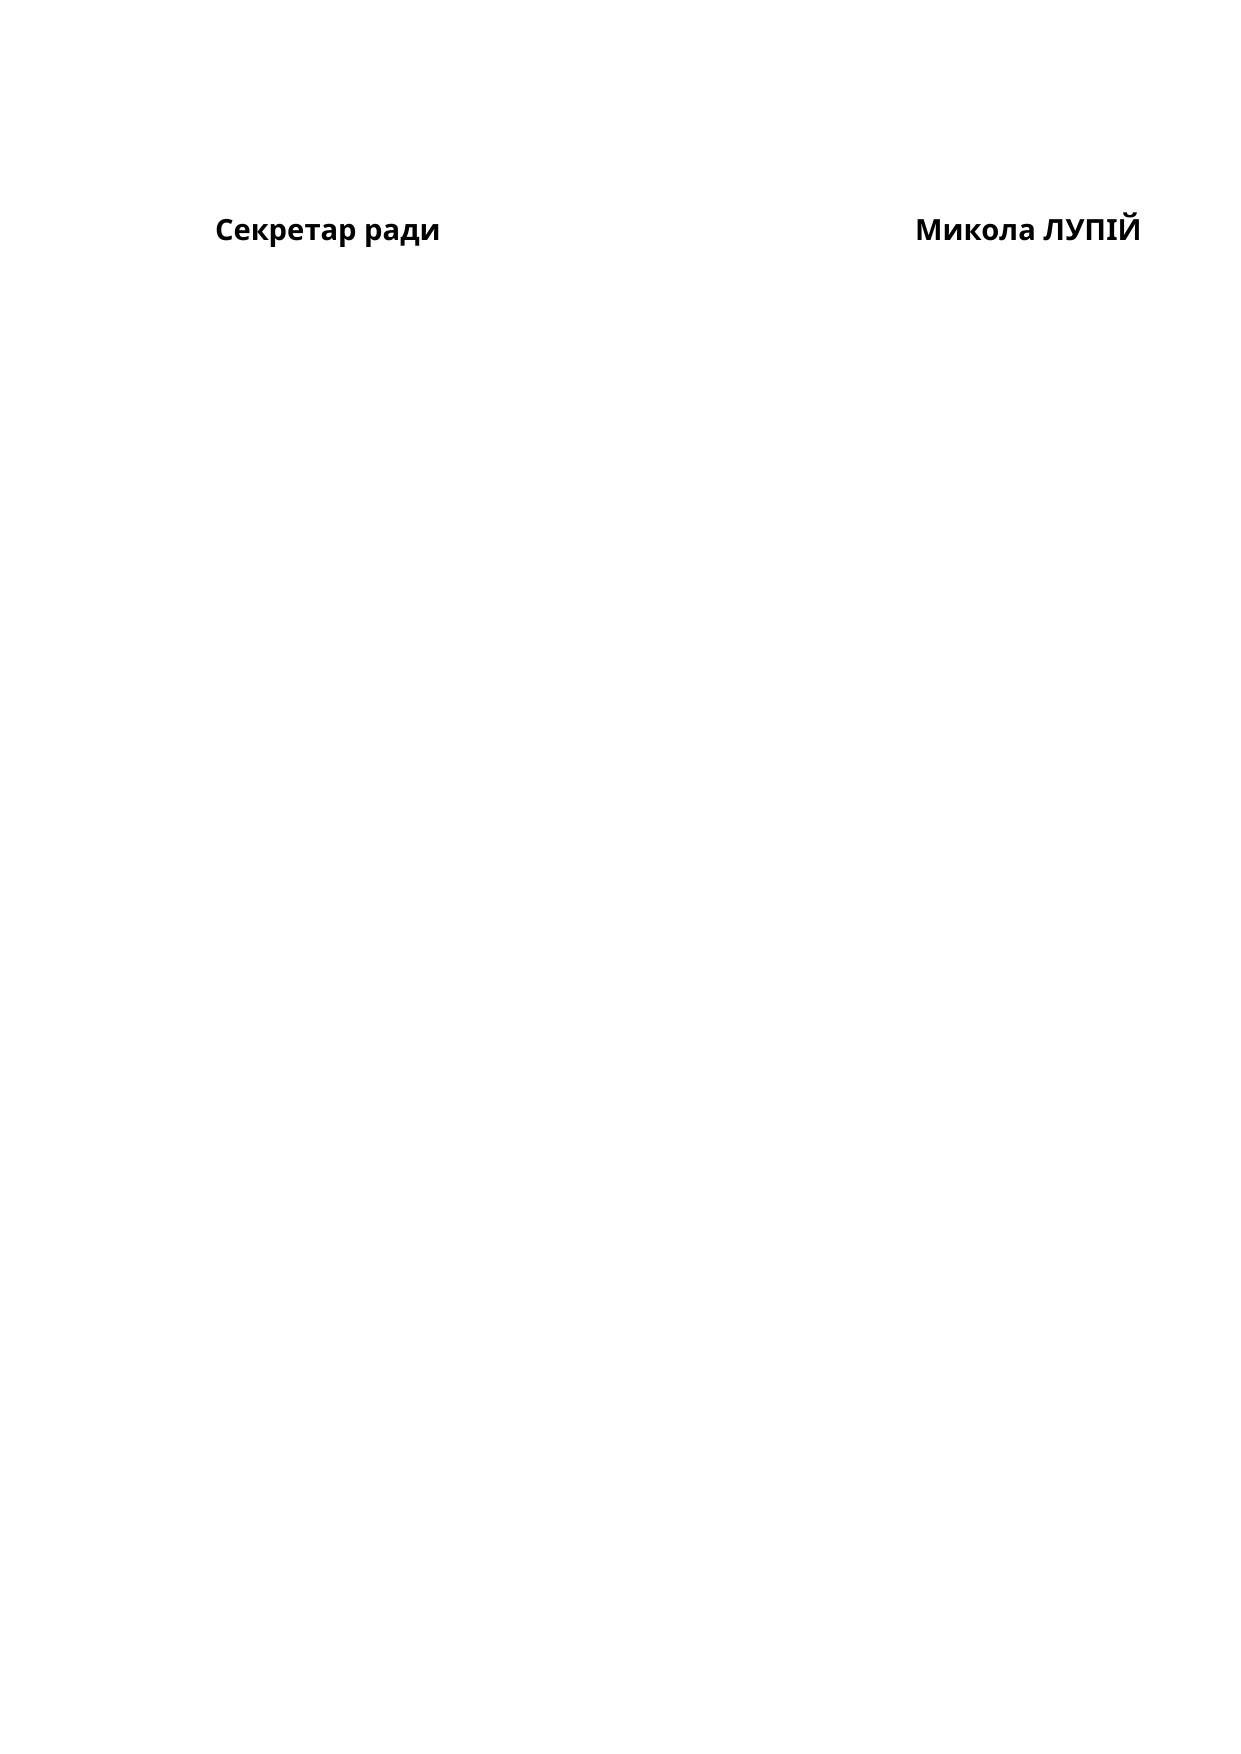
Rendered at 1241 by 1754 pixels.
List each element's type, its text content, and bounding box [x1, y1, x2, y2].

text Секретар ради Микола ЛУПІЙ [215, 209, 1181, 249]
